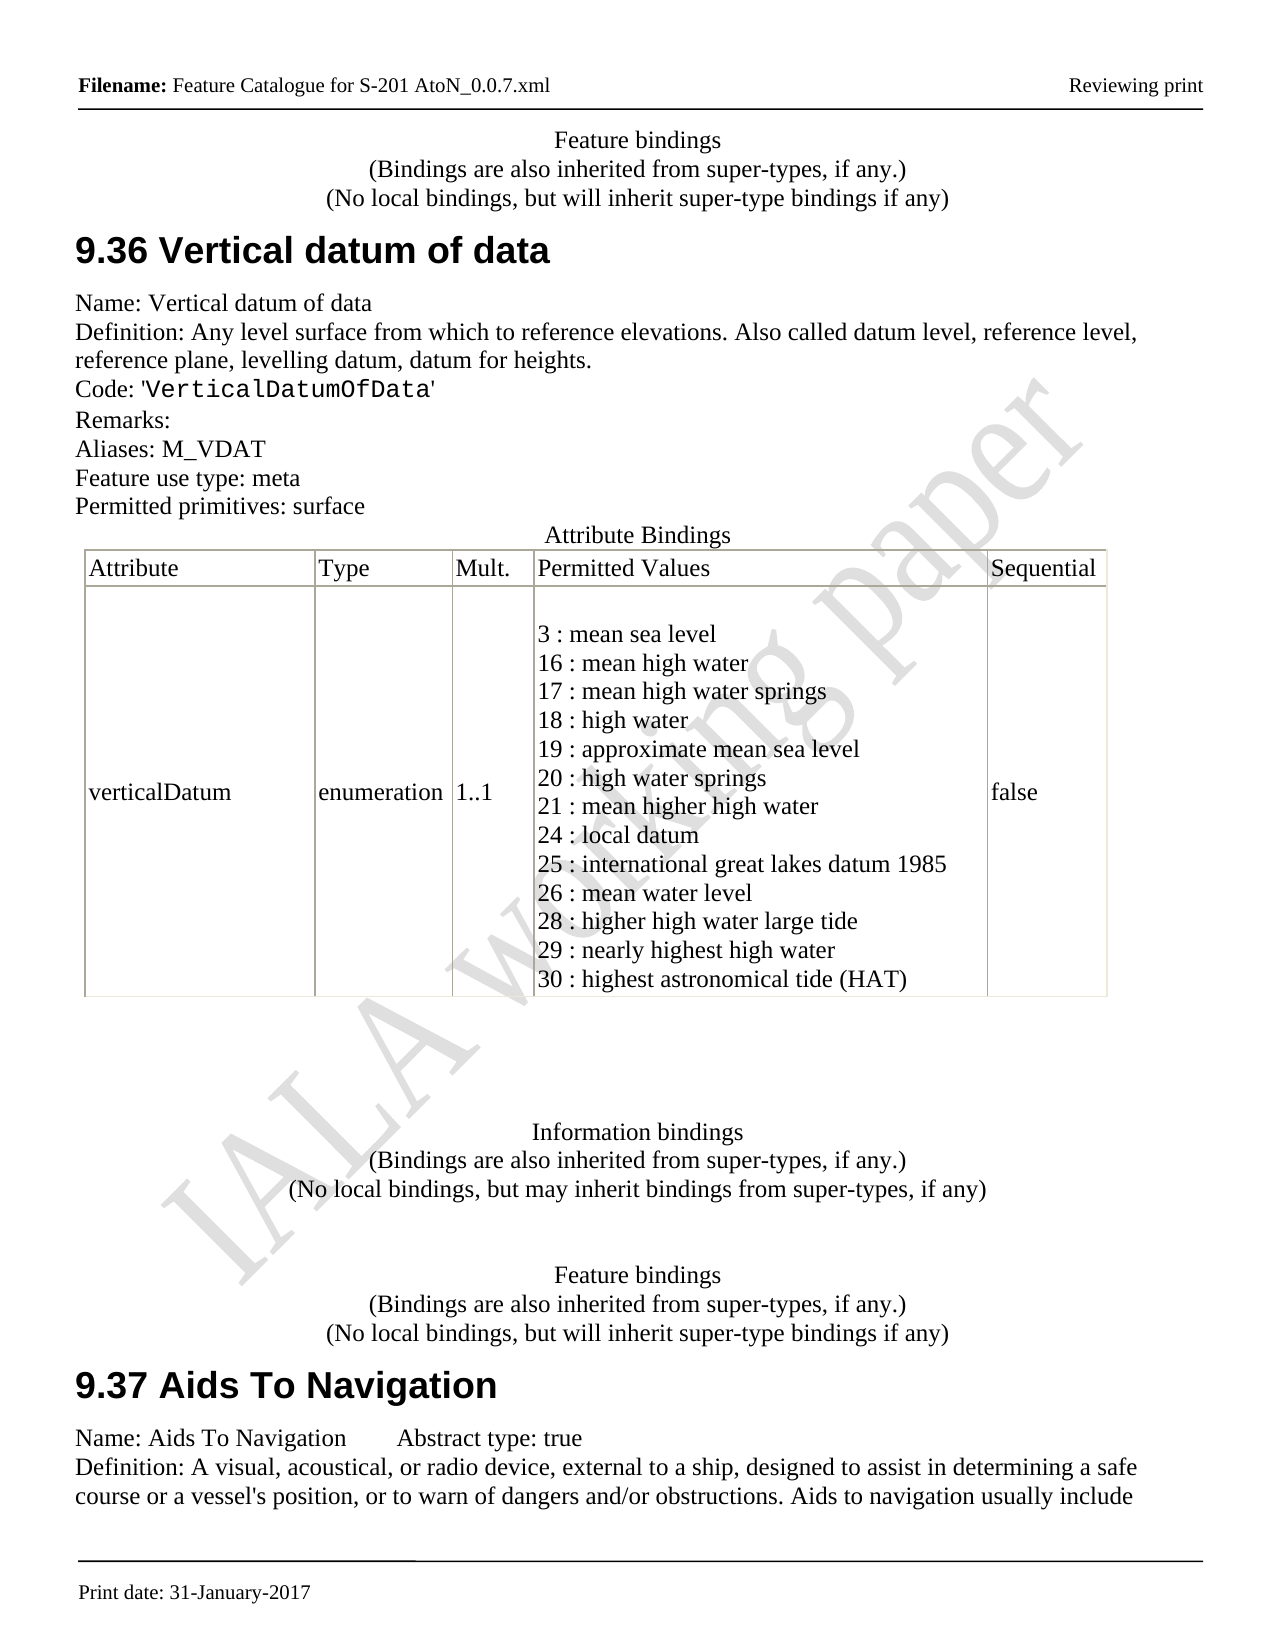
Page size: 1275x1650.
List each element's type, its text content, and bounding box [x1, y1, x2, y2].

text Feature bindings [75, 1261, 1200, 1289]
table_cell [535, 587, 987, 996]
text (No local bindings, but will inherit super-type bindings if any) [75, 183, 1200, 212]
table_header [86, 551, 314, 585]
subtitle 9.37 Aids To Navigation [75, 1363, 1200, 1407]
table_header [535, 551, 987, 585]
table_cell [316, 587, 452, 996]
text Attribute Bindings [75, 520, 1200, 549]
text (No local bindings, but will inherit super-type bindings if any) [75, 1318, 1200, 1347]
subtitle 9.36 Vertical datum of data [75, 228, 1200, 271]
text Name: Vertical datum of data Definition: Any level surface from which to reference elevations. Also called datum level, reference level, reference plane, levelling datum, datum for heights. Code: 'VerticalDatumOfData' Remarks: Aliases: M_VDAT Feature use type: meta Permitted primitives: surface [75, 288, 1200, 520]
text Information bindings [75, 1117, 1200, 1146]
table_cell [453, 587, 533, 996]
text (Bindings are also inherited from super-types, if any.) [75, 1146, 1200, 1174]
text (Bindings are also inherited from super-types, if any.) [75, 1289, 1200, 1318]
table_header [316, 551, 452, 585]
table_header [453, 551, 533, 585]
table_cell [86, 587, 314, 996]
text Feature bindings [75, 125, 1200, 154]
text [75, 1423, 1200, 1509]
text (No local bindings, but may inherit bindings from super-types, if any) [75, 1174, 1200, 1203]
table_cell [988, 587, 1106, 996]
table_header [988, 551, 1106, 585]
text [75, 154, 1200, 183]
